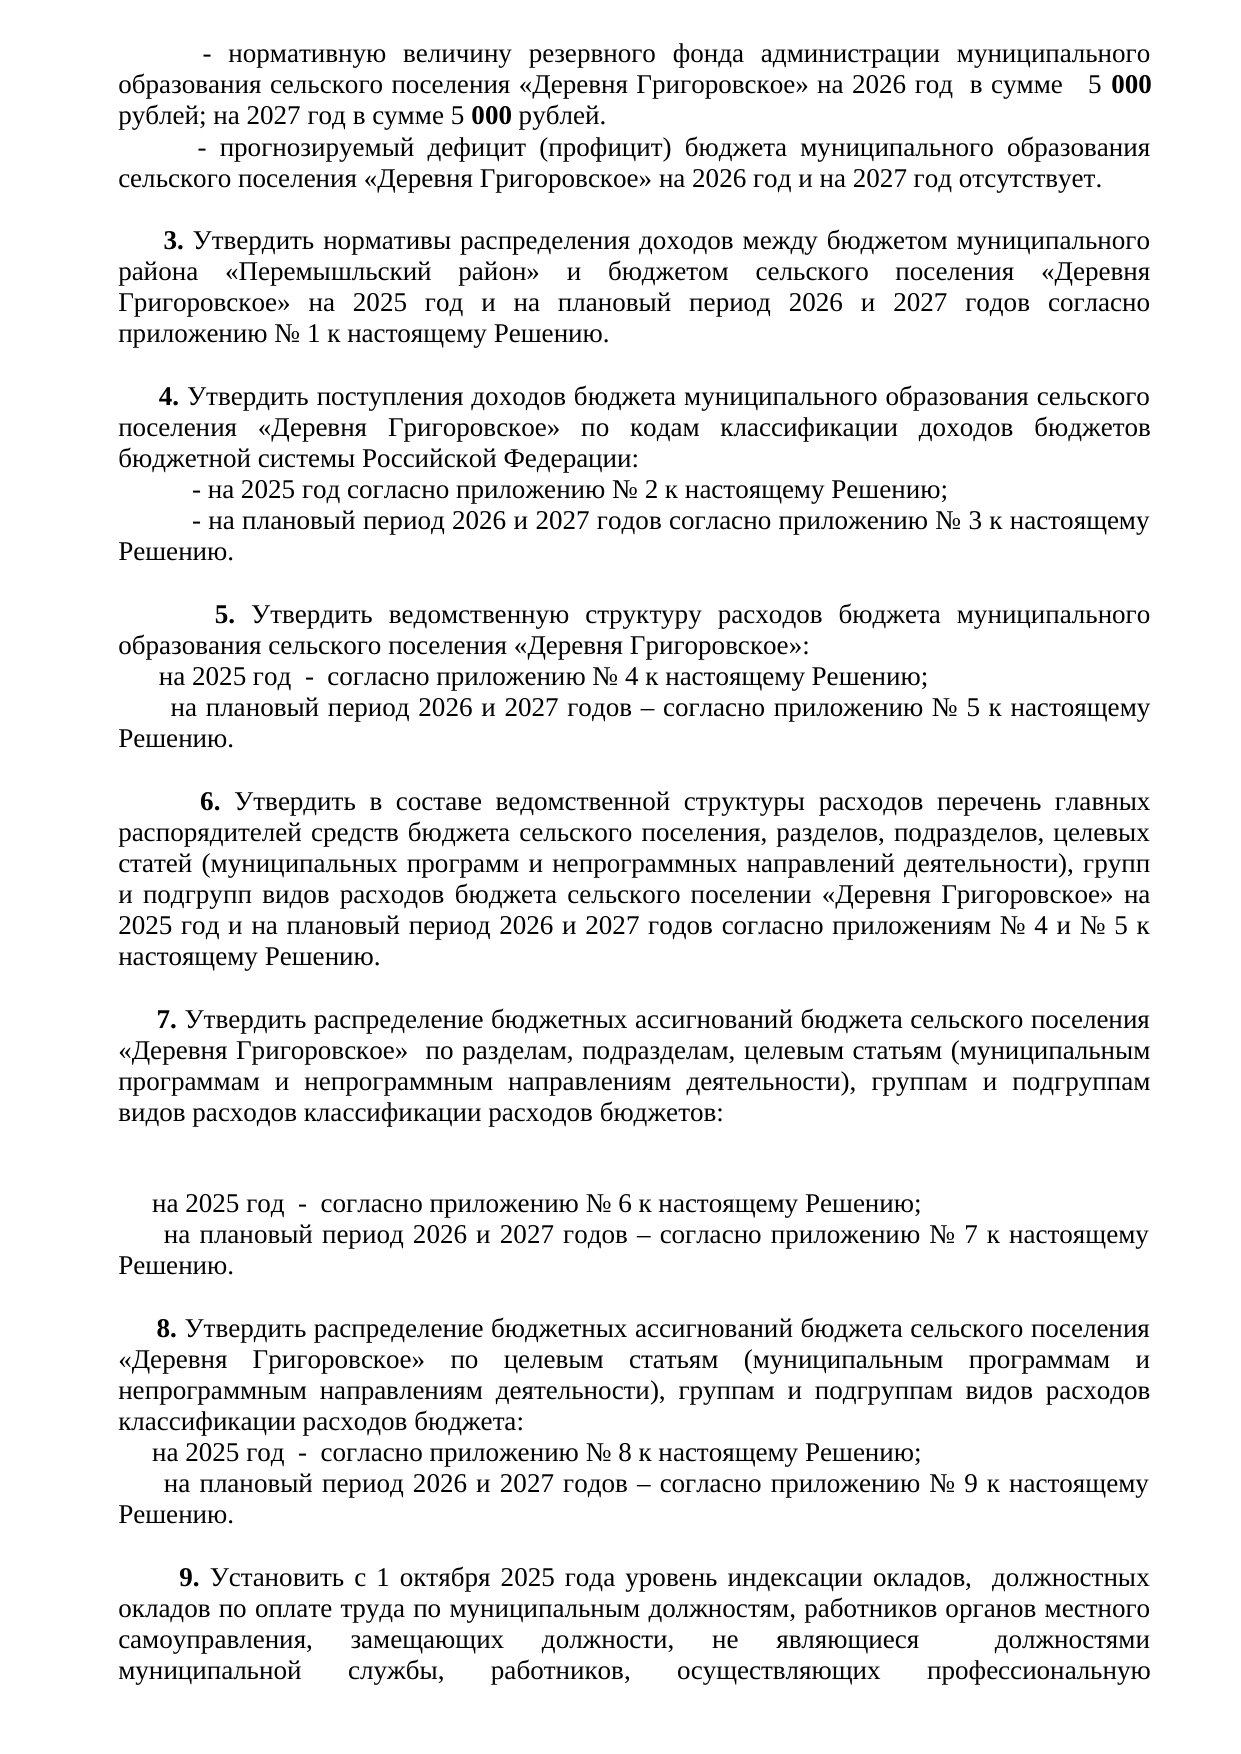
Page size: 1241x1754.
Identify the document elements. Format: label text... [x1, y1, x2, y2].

text - на 2025 год согласно приложению № 2 к настоящему Решению; [118, 473, 1152, 504]
text на плановый период 2026 и 2027 годов – согласно приложению № 5 к настоящему Решению. [118, 691, 1152, 753]
text - прогнозируемый дефицит (профицит) бюджета муниципального образования сельского поселения «Деревня Григоровское» на 2026 год и на 2027 год отсутствует. [118, 131, 1152, 193]
text - нормативную величину резервного фонда администрации муниципального образования сельского поселения «Деревня Григоровское» на 2026 год в сумме 5 000 рублей; на 2027 год в сумме 5 000 рублей. [118, 37, 1152, 131]
text 5. Утвердить ведомственную структуру расходов бюджета муниципального образования сельского поселения «Деревня Григоровское»: [118, 598, 1152, 660]
text на 2025 год - согласно приложению № 4 к настоящему Решению; [118, 660, 1152, 691]
text 6. Утвердить в составе ведомственной структуры расходов перечень главных распорядителей средств бюджета сельского поселения, разделов, подразделов, целевых статей (муниципальных программ и непрограммных направлений деятельности), групп и подгрупп видов расходов бюджета сельского поселении «Деревня Григоровское» на 2025 год и на плановый период 2026 и 2027 годов согласно приложениям № 4 и № 5 к настоящему Решению. [118, 785, 1152, 972]
text 4. Утвердить поступления доходов бюджета муниципального образования сельского поселения «Деревня Григоровское» по кодам классификации доходов бюджетов бюджетной системы Российской Федерации: [118, 380, 1152, 473]
text на плановый период 2026 и 2027 годов – согласно приложению № 7 к настоящему Решению. [118, 1218, 1152, 1281]
text 7. Утвердить распределение бюджетных ассигнований бюджета сельского поселения «Деревня Григоровское» по разделам, подразделам, целевым статьям (муниципальным программам и непрограммным направлениям деятельности), группам и подгруппам видов расходов классификации расходов бюджетов: [118, 1003, 1152, 1127]
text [118, 1561, 1152, 1686]
text на 2025 год - согласно приложению № 8 к настоящему Решению; [118, 1436, 1152, 1467]
text - на плановый период 2026 и 2027 годов согласно приложению № 3 к настоящему Решению. [118, 504, 1152, 567]
text 8. Утвердить распределение бюджетных ассигнований бюджета сельского поселения «Деревня Григоровское» по целевым статьям (муниципальным программам и непрограммным направлениям деятельности), группам и подгруппам видов расходов классификации расходов бюджета: [118, 1312, 1152, 1436]
text на плановый период 2026 и 2027 годов – согласно приложению № 9 к настоящему Решению. [118, 1467, 1152, 1530]
text 3. Утвердить нормативы распределения доходов между бюджетом муниципального района «Перемышльский район» и бюджетом сельского поселения «Деревня Григоровское» на 2025 год и на плановый период 2026 и 2027 годов согласно приложению № 1 к настоящему Решению. [118, 224, 1152, 349]
text на 2025 год - согласно приложению № 6 к настоящему Решению; [118, 1187, 1152, 1218]
